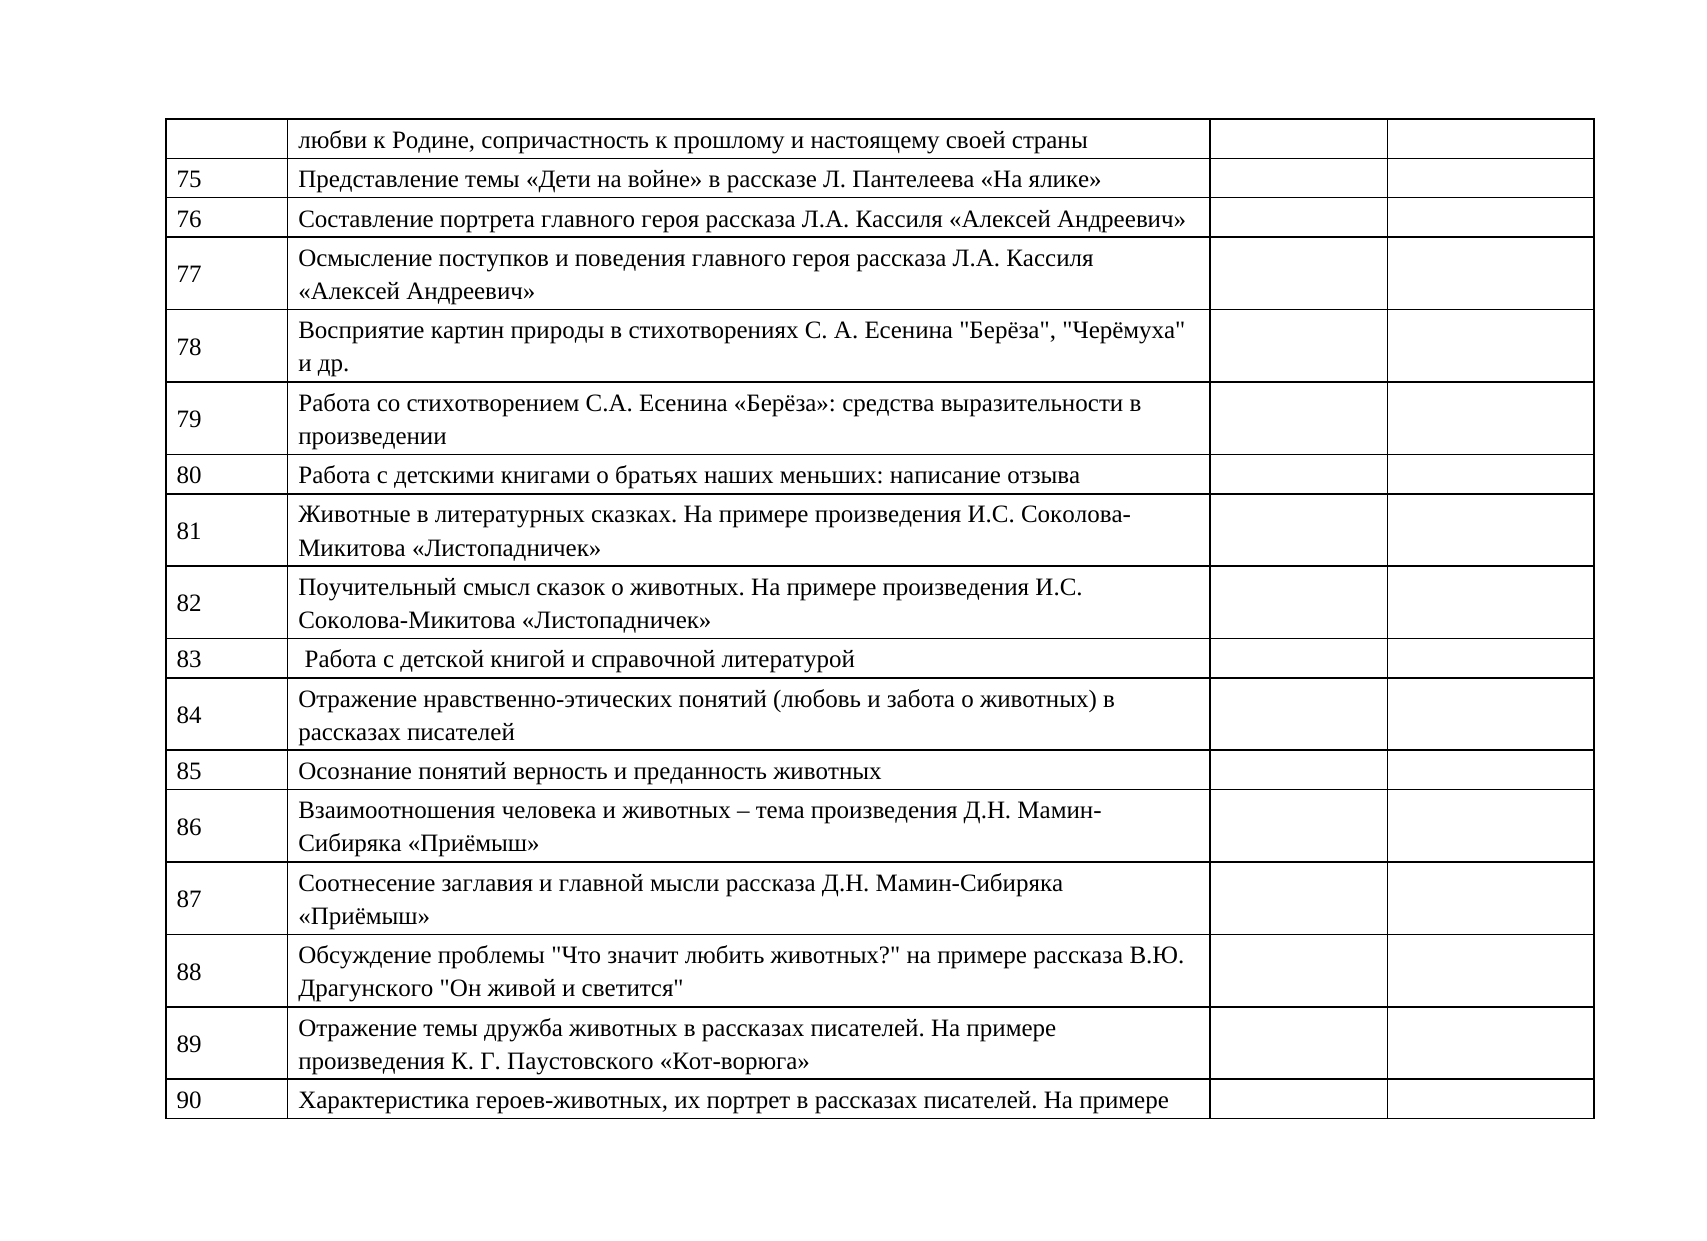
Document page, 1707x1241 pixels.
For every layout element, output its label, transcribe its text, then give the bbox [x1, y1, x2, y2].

table_cell [1211, 1080, 1387, 1118]
table_cell [1388, 198, 1593, 236]
table_cell Составление портрета главного героя рассказа Л.А. Кассиля «Алексей Андреевич» [288, 198, 1209, 236]
table_cell [1388, 310, 1593, 381]
table_cell [1388, 495, 1593, 565]
table_cell [1388, 639, 1593, 677]
table_cell Представление темы «Дети на войне» в рассказе Л. Пантелеева «На ялике» [288, 159, 1209, 197]
table_cell Работа с детской книгой и справочной литературой [288, 639, 1209, 677]
table_cell 80 [167, 455, 287, 493]
table_cell Отражение нравственно-этических понятий (любовь и забота о животных) в рассказах писателей [288, 679, 1209, 749]
table_cell 81 [167, 495, 287, 565]
table_cell [1211, 790, 1387, 861]
table_cell [1211, 455, 1387, 493]
table_cell 89 [167, 1008, 287, 1078]
table_cell [1388, 751, 1593, 789]
table_cell Обсуждение проблемы "Что значит любить животных?" на примере рассказа В.Ю. Драгунского "Он живой и светится" [288, 935, 1209, 1006]
table_cell [1388, 120, 1593, 157]
table_cell Соотнесение заглавия и главной мысли рассказа Д.Н. Мамин-Сибиряка «Приёмыш» [288, 863, 1209, 933]
table_cell 86 [167, 790, 287, 861]
table_cell Осознание понятий верность и преданность животных [288, 751, 1209, 789]
table_cell [1211, 495, 1387, 565]
table_cell [1211, 310, 1387, 381]
table_cell [1211, 751, 1387, 789]
table_cell [1388, 790, 1593, 861]
table_cell 87 [167, 863, 287, 933]
table_cell [1211, 639, 1387, 677]
table_cell [1211, 863, 1387, 933]
table_cell [1388, 935, 1593, 1006]
table_cell 90 [167, 1080, 287, 1118]
table_cell Взаимоотношения человека и животных – тема произведения Д.Н. Мамин-Сибиряка «Приёмыш» [288, 790, 1209, 861]
table_cell [1388, 383, 1593, 453]
table_cell 77 [167, 238, 287, 309]
table_cell 85 [167, 751, 287, 789]
table_cell Осмысление поступков и поведения главного героя рассказа Л.А. Кассиля «Алексей Андреевич» [288, 238, 1209, 309]
table_cell [1388, 455, 1593, 493]
table_cell [1211, 567, 1387, 638]
table_cell [1211, 383, 1387, 453]
table_cell [1211, 159, 1387, 197]
table_cell [1388, 1008, 1593, 1078]
table_cell [1388, 863, 1593, 933]
table_cell [1388, 679, 1593, 749]
table_cell Животные в литературных сказках. На примере произведения И.С. Соколова-Микитова «Листопадничек» [288, 495, 1209, 565]
table_cell 79 [167, 383, 287, 453]
table_cell [1388, 238, 1593, 309]
table_cell [1211, 120, 1387, 157]
table_cell [1211, 198, 1387, 236]
table_cell Восприятие картин природы в стихотворениях С. А. Есенина "Берёза", "Черёмуха" и др. [288, 310, 1209, 381]
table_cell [288, 120, 1209, 157]
table_cell 82 [167, 567, 287, 638]
table_cell [1211, 679, 1387, 749]
table_cell [1388, 1080, 1593, 1118]
table_cell Работа со стихотворением С.А. Есенина «Берёза»: средства выразительности в произведении [288, 383, 1209, 453]
table_cell Отражение темы дружба животных в рассказах писателей. На примере произведения К. Г. Паустовского «Кот-ворюга» [288, 1008, 1209, 1078]
table_cell [1211, 935, 1387, 1006]
table_cell 78 [167, 310, 287, 381]
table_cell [288, 1080, 1209, 1118]
table_cell [1388, 567, 1593, 638]
table_cell 76 [167, 198, 287, 236]
table_cell 84 [167, 679, 287, 749]
table_cell 74 [167, 120, 287, 157]
table_cell [1211, 238, 1387, 309]
table_cell 88 [167, 935, 287, 1006]
table_cell Работа с детскими книгами о братьях наших меньших: написание отзыва [288, 455, 1209, 493]
table_cell Поучительный смысл сказок о животных. На примере произведения И.С. Соколова-Микитова «Листопадничек» [288, 567, 1209, 638]
table_cell 75 [167, 159, 287, 197]
table_cell [1211, 1008, 1387, 1078]
table_cell [1388, 159, 1593, 197]
table_cell 83 [167, 639, 287, 677]
